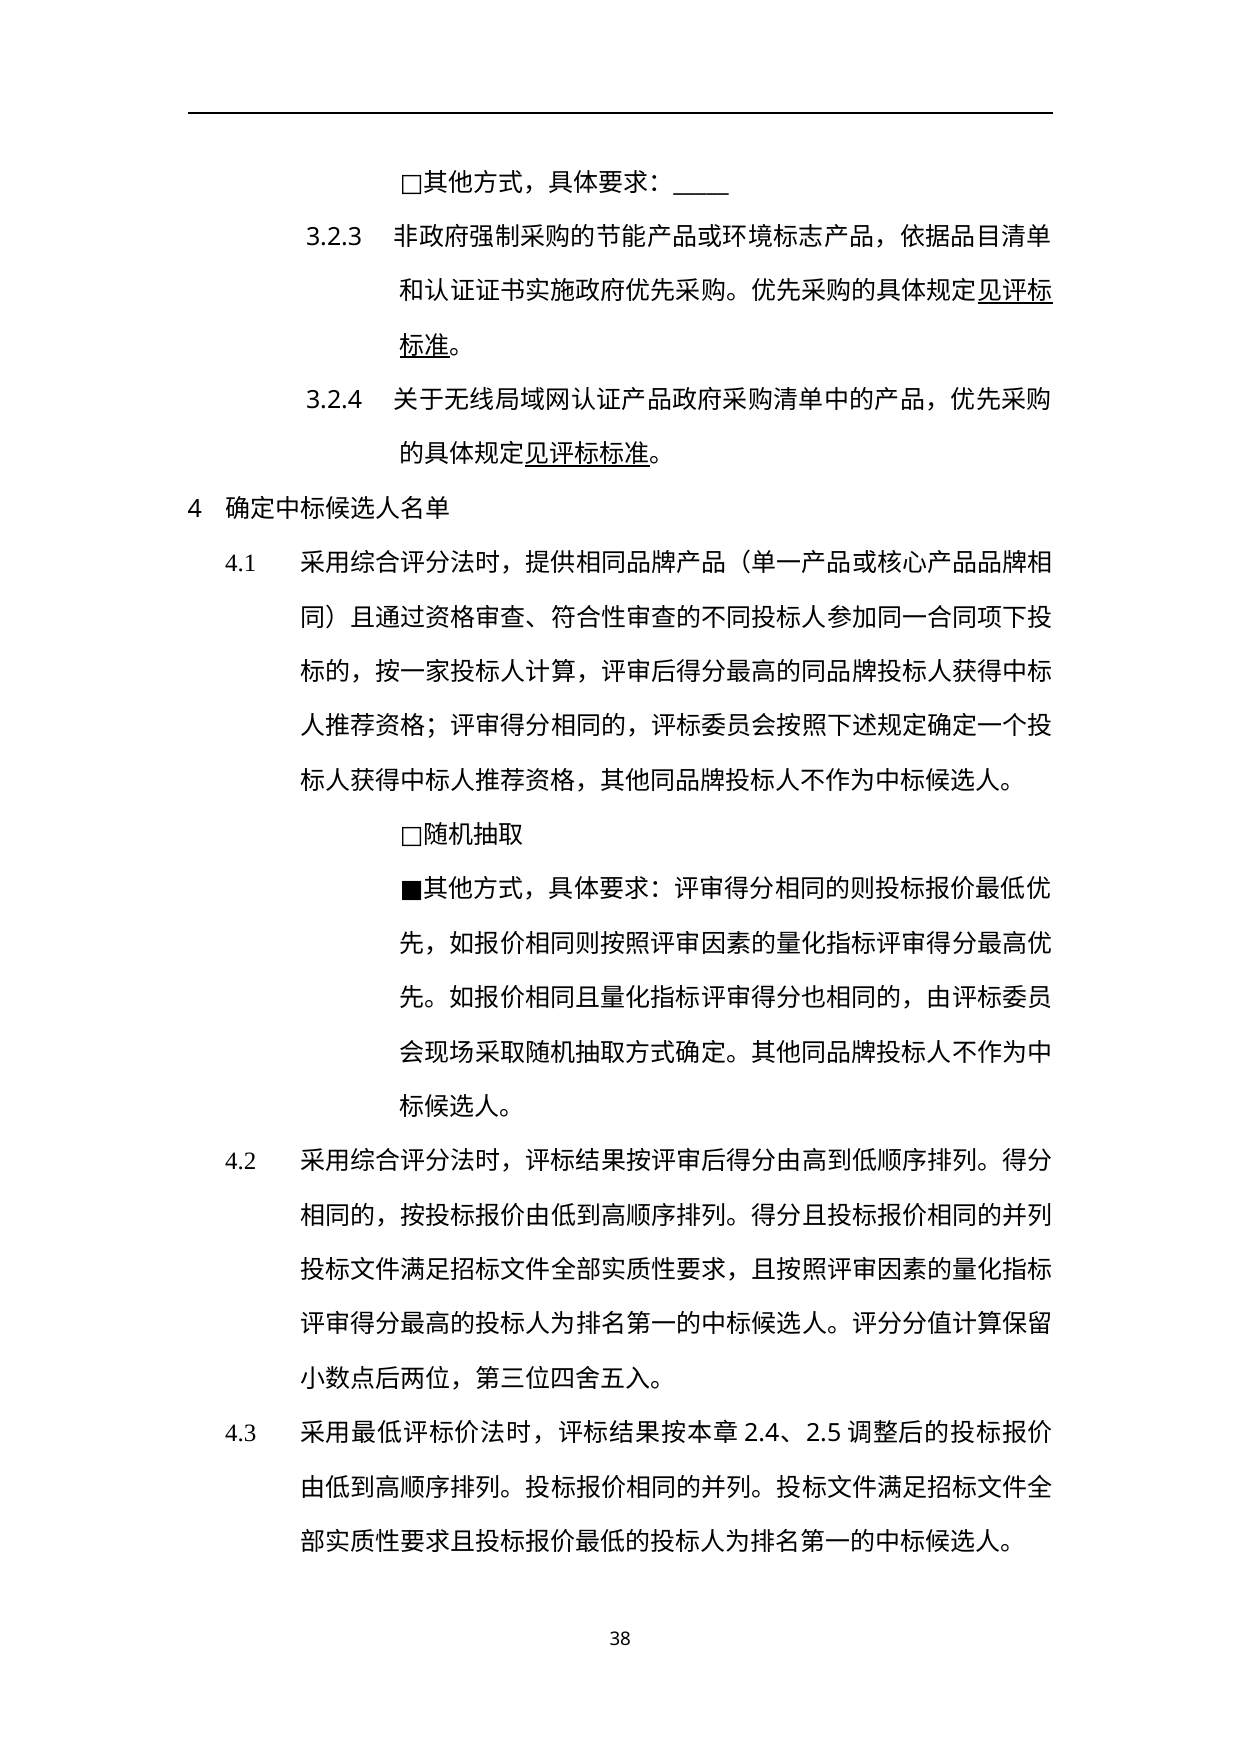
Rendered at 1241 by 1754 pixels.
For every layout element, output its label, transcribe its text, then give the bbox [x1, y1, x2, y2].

list 关于无线局域网认证产品政府采购清单中的产品，优先采购的具体规定见评标标准。 [306, 379, 1053, 470]
list 采用综合评分法时，提供相同品牌产品（单一产品或核心产品品牌相同）且通过资格审查、符合性审查的不同投标人参加同一合同项下投标的，按一家投标人计算，评审后得分最高的同品牌投标人获得中标人推荐资格；评审得分相同的，评标委员会按照下述规定确定一个投标人获得中标人推荐资格，其他同品牌投标人不作为中标候选人。 [225, 543, 1053, 796]
list 采用最低评标价法时，评标结果按本章2.4、2.5调整后的投标报价由低到高顺序排列。投标报价相同的并列。投标文件满足招标文件全部实质性要求且投标报价最低的投标人为排名第一的中标候选人。 [225, 1413, 1053, 1558]
text □随机抽取 [399, 814, 1053, 851]
text ■其他方式，具体要求：评审得分相同的则投标报价最低优先，如报价相同则按照评审因素的量化指标评审得分最高优先。如报价相同且量化指标评审得分也相同的，由评标委员会现场采取随机抽取方式确定。其他同品牌投标人不作为中标候选人。 [399, 869, 1053, 1123]
list 非政府强制采购的节能产品或环境标志产品，依据品目清单和认证证书实施政府优先采购。优先采购的具体规定见评标标准。 [306, 216, 1053, 361]
list 确定中标候选人名单 [187, 488, 1053, 524]
list 采用综合评分法时，评标结果按评审后得分由高到低顺序排列。得分相同的，按投标报价由低到高顺序排列。得分且投标报价相同的并列。投标文件满足招标文件全部实质性要求，且按照评审因素的量化指标评审得分最高的投标人为排名第一的中标候选人。评分分值计算保留小数点后两位，第三位四舍五入。 [225, 1141, 1053, 1394]
text □其他方式，具体要求：_____ [399, 162, 1053, 198]
